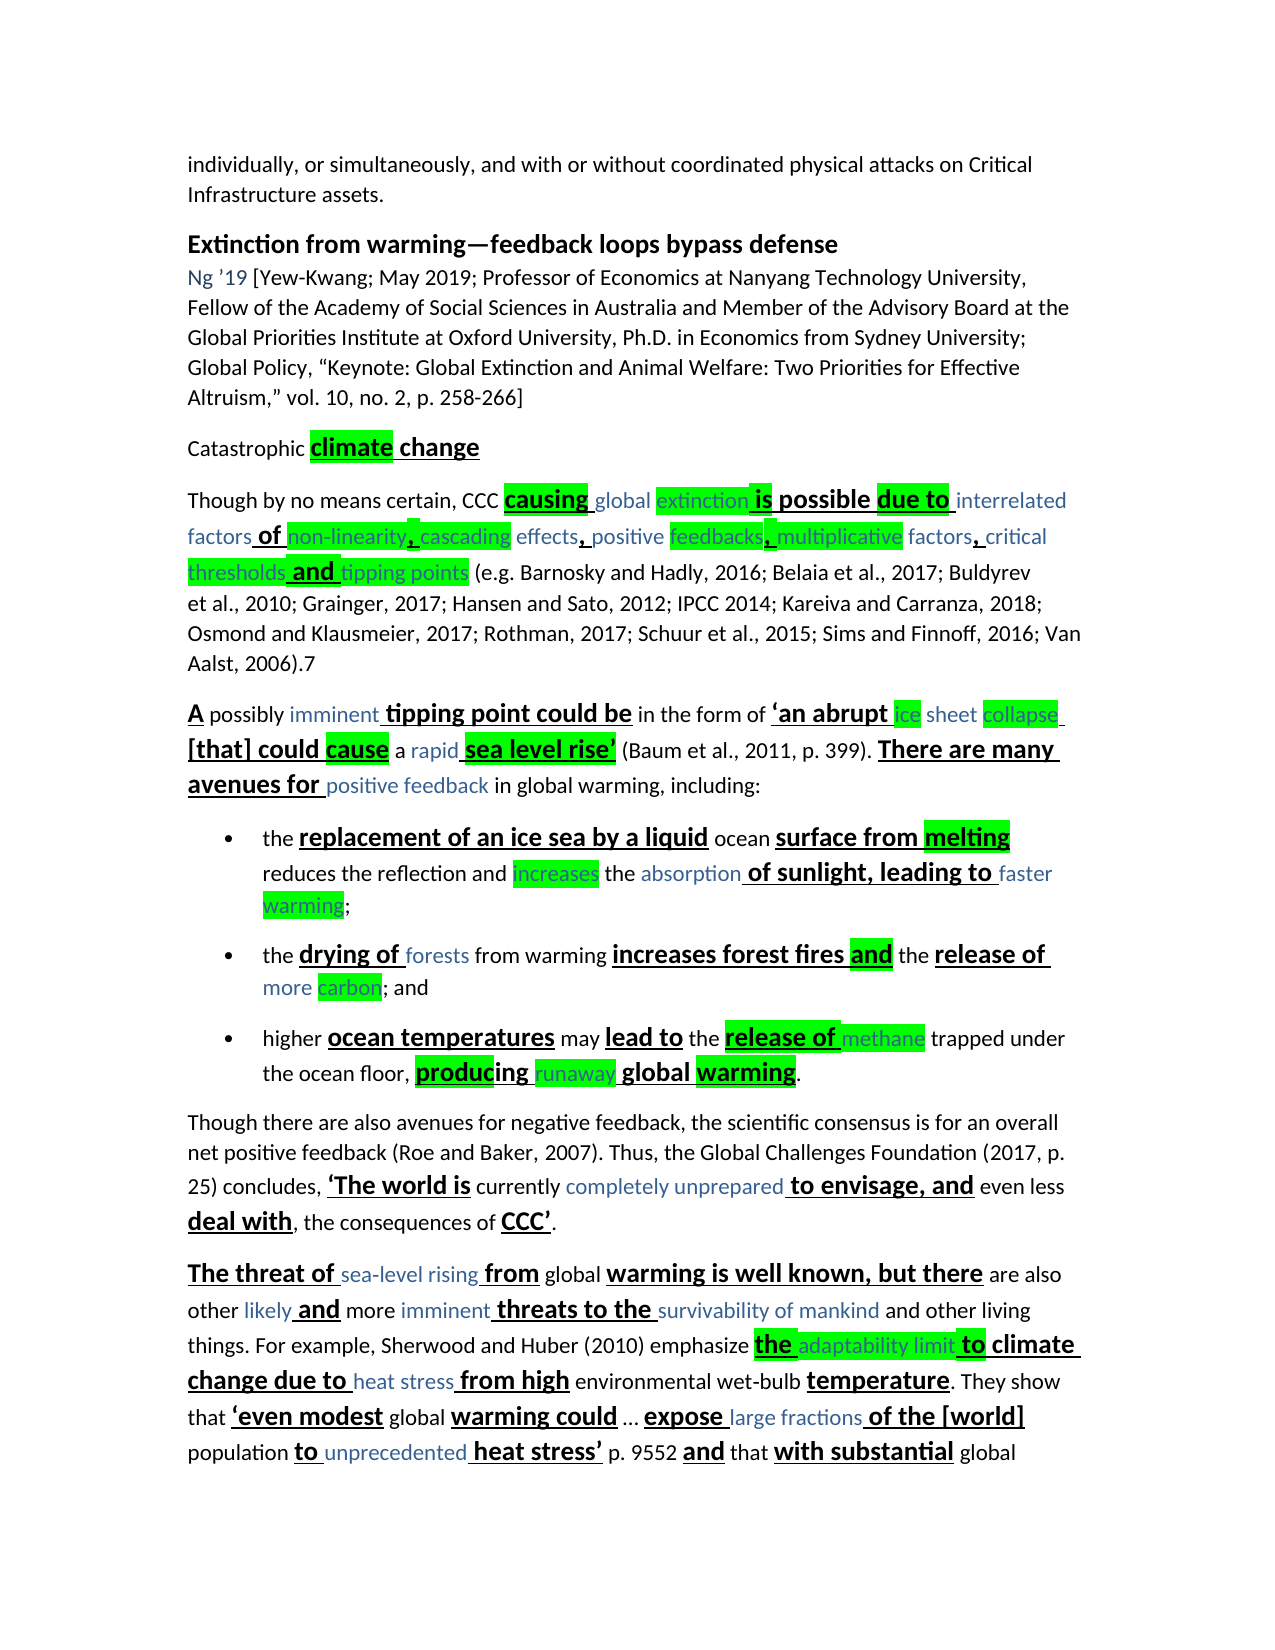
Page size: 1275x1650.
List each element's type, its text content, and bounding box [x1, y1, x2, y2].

text Though there are also avenues for negative feedback, the scientific consensus is for an overall net positive feedback (Roe and Baker, 2007). Thus, the Global Challenges Foundation (2017, p. 25) concludes, ‘The world is currently completely unprepared to envisage, and even less deal with, the consequences of CCC’. [187, 1108, 1087, 1237]
list the drying of forests from warming increases forest fires and the release of more carbon; and [225, 938, 1087, 1001]
subtitle Extinction from warming—feedback loops bypass defense [187, 227, 1087, 260]
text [187, 150, 1087, 208]
text Catastrophic climate change [187, 430, 310, 463]
list the replacement of an ice sea by a liquid ocean surface from melting reduces the reflection and increases the absorption of sunlight, leading to faster warming; [225, 820, 1087, 919]
text A possibly imminent tipping point could be in the form of ‘an abrupt ice sheet collapse [that] could cause a rapid sea level rise’ (Baum et al., 2011, p. 399). There are many avenues for positive feedback in global warming, including: [187, 696, 1087, 801]
text Ng ’19 [Yew-Kwang; May 2019; Professor of Economics at Nanyang Technology University, Fellow of the Academy of Social Sciences in Australia and Member of the Advisory Board at the Global Priorities Institute at Oxford University, Ph.D. in Economics from Sydney University; Global Policy, “Keynote: Global Extinction and Animal Welfare: Two Priorities for Effective Altruism,” vol. 10, no. 2, p. 258-266] [187, 263, 1087, 412]
text Catastrophic climate change [393, 430, 1087, 463]
list higher ocean temperatures may lead to the release of methane trapped under the ocean floor, producing runaway global warming. [225, 1020, 1087, 1088]
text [187, 1256, 1087, 1468]
text Though by no means certain, CCC causing global extinction is possible due to interrelated factors of non‐linearity, cascading effects, positive feedbacks, multiplicative factors, critical thresholds and tipping points (e.g. Barnosky and Hadly, 2016; Belaia et al., 2017; Buldyrev et al., 2010; Grainger, 2017; Hansen and Sato, 2012; IPCC 2014; Kareiva and Carranza, 2018; Osmond and Klausmeier, 2017; Rothman, 2017; Schuur et al., 2015; Sims and Finnoff, 2016; Van Aalst, 2006).7 [187, 483, 1087, 678]
